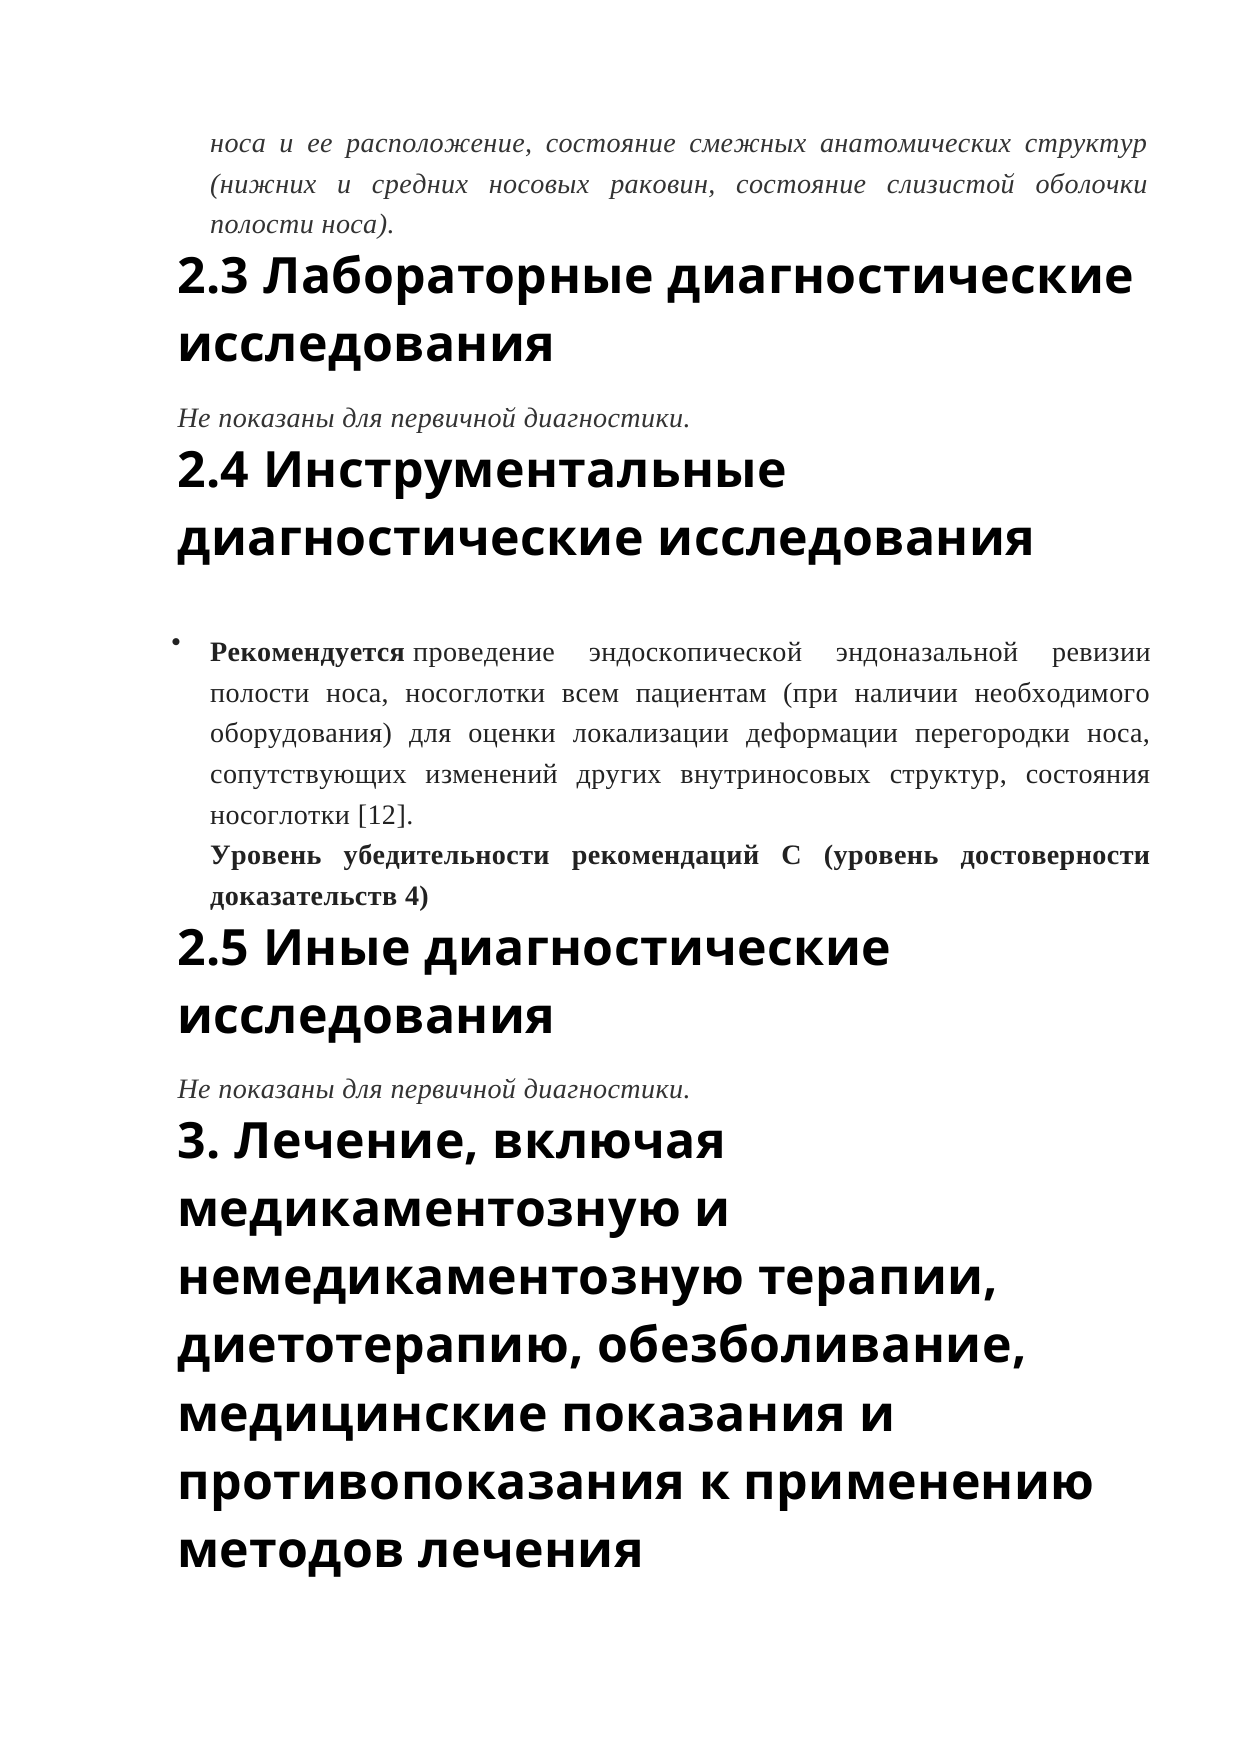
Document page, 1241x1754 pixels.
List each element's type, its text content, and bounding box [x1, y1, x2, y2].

text 3. Лечение, включая медикаментозную и немедикаментозную терапии, диетотерапию, обезболивание, медицинские показания и противопоказания к применению методов лечения [177, 1105, 1152, 1582]
text 2.4 Инструментальные диагностические исследования [177, 433, 1152, 570]
text 2.5 Иные диагностические исследования [177, 911, 1152, 1048]
text Не показаны для первичной диагностики. [177, 393, 1152, 433]
text Не показаны для первичной диагностики. [177, 1064, 1152, 1105]
text 2.3 Лабораторные диагностические исследования [177, 240, 1152, 376]
text Уровень убедительности рекомендаций C (уровень достоверности доказательств 4) [210, 830, 1152, 911]
list Рекомендуется проведение эндоскопической эндоназальной ревизии полости носа, носоглотки всем пациентам (при наличии необходимого оборудования) для оценки локализации деформации перегородки носа, сопутствующих изменений других внутриносовых структур, состояния носоглотки [12]. [172, 627, 1152, 830]
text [210, 118, 1152, 240]
